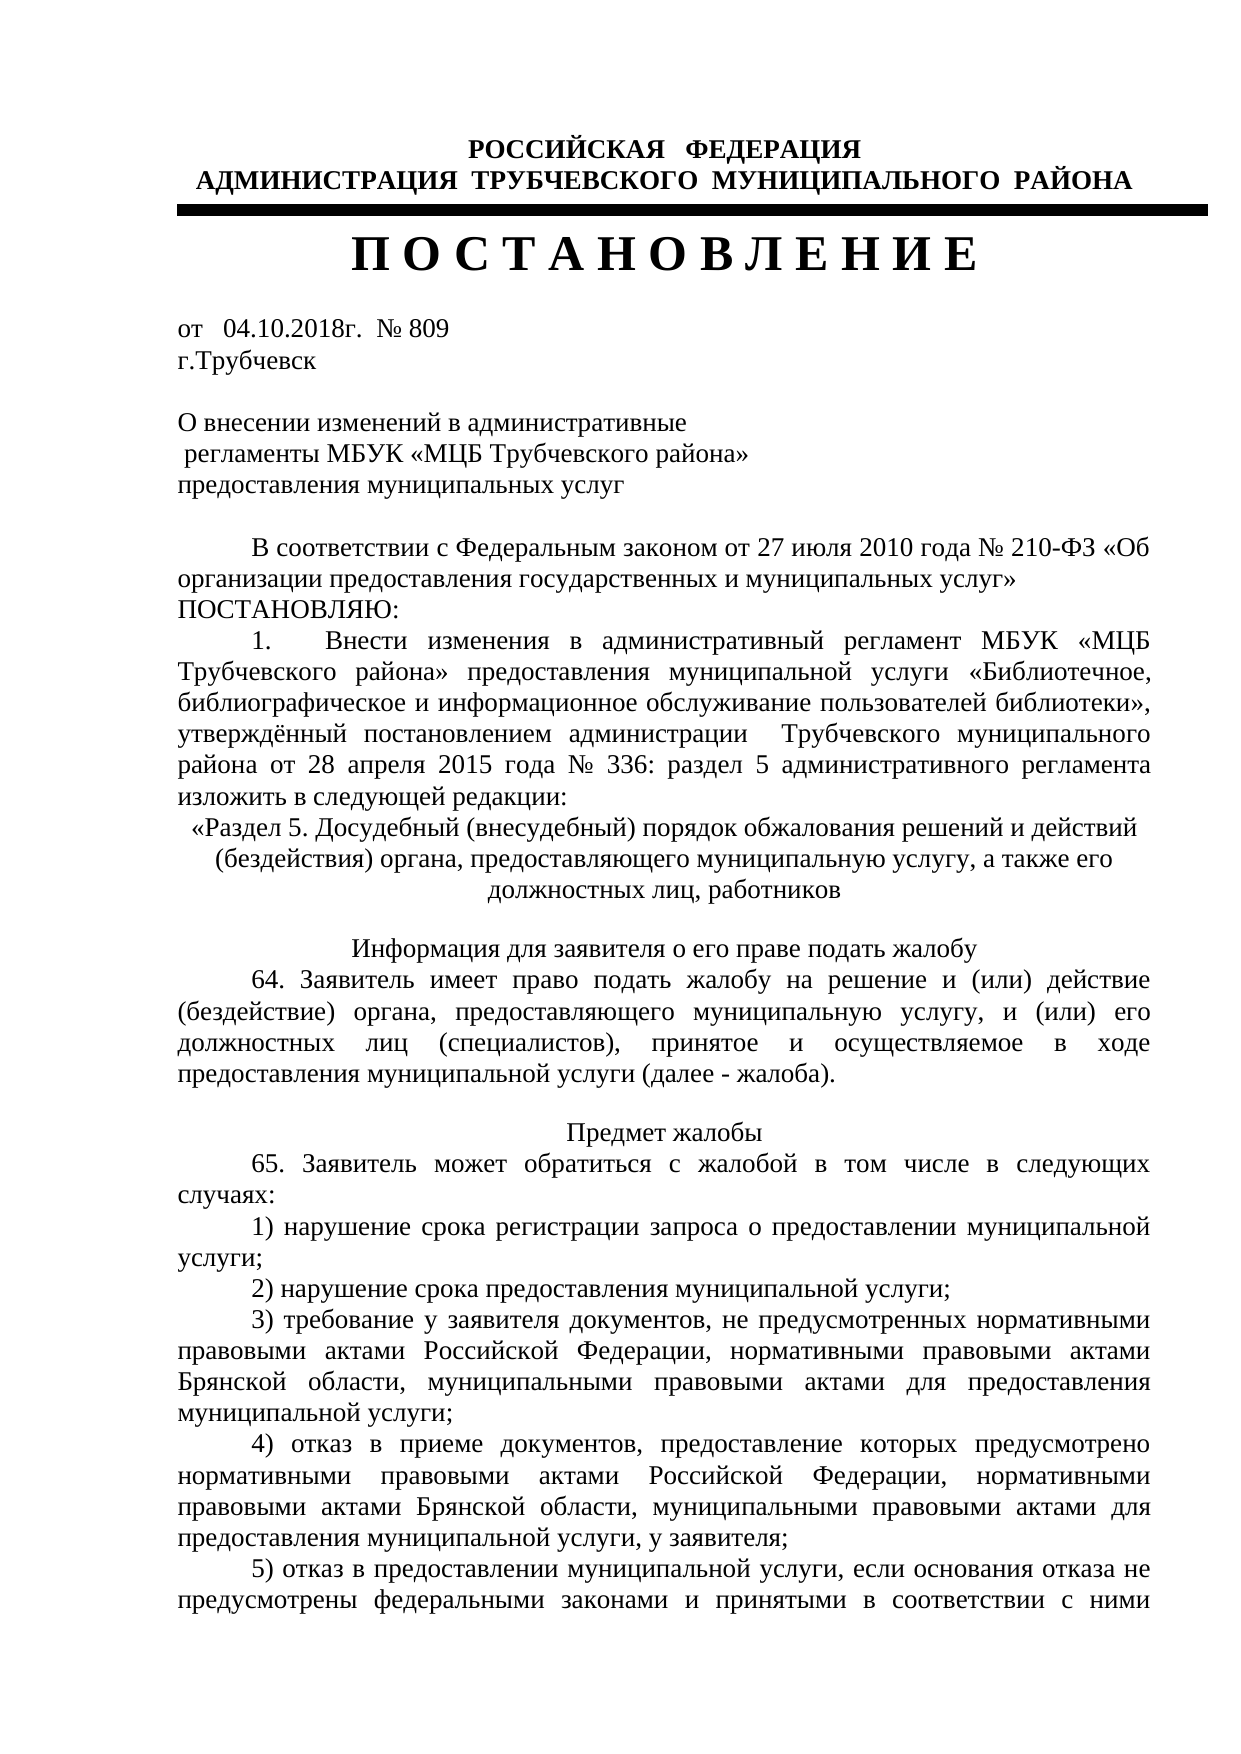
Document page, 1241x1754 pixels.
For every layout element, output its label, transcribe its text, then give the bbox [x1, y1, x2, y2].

text 1) нарушение срока регистрации запроса о предоставлении муниципальной услуги; [177, 1209, 1152, 1272]
text 65. Заявитель может обратиться с жалобой в том числе в следующих случаях: [177, 1147, 1152, 1209]
text ПОСТАНОВЛЯЮ: [177, 593, 1152, 624]
text В соответствии с Федеральным законом от 27 июля 2010 года № 210-ФЗ «Об организации предоставления государственных и муниципальных услуг» [177, 531, 1152, 593]
text Информация для заявителя о его праве подать жалобу [177, 932, 1152, 963]
text г.Трубчевск [177, 344, 1152, 375]
text от 04.10.2018г. № 809 [177, 313, 1152, 344]
text 2) нарушение срока предоставления муниципальной услуги; [177, 1272, 1152, 1303]
text 4) отказ в приеме документов, предоставление которых предусмотрено нормативными правовыми актами Российской Федерации, нормативными правовыми актами Брянской области, муниципальными правовыми актами для предоставления муниципальной услуги, у заявителя; [177, 1428, 1152, 1552]
text предоставления муниципальных услуг [177, 468, 1152, 499]
list Внести изменения в административный регламент МБУК «МЦБ Трубчевского района» предоставления муниципальной услуги «Библиотечное, библиографическое и информационное обслуживание пользователей библиотеки», утверждённый постановлением администрации Трубчевского муниципального района от 28 апреля 2015 года № 336: раздел 5 административного регламента изложить в следующей редакции: [177, 749, 1152, 811]
text «Раздел 5. Досудебный (внесудебный) порядок обжалования решений и действий (бездействия) органа, предоставляющего муниципальную услугу, а также его должностных лиц, работников [177, 811, 1152, 904]
text регламенты МБУК «МЦБ Трубчевского района» [177, 437, 1152, 468]
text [177, 1552, 1152, 1614]
text 3) требование у заявителя документов, не предусмотренных нормативными правовыми актами Российской Федерации, нормативными правовыми актами Брянской области, муниципальными правовыми актами для предоставления муниципальной услуги; [177, 1303, 1152, 1428]
text Предмет жалобы [177, 1116, 1152, 1147]
text 64. Заявитель имеет право подать жалобу на решение и (или) действие (бездействие) органа, предоставляющего муниципальную услугу, и (или) его должностных лиц (специалистов), принятое и осуществляемое в ходе предоставления муниципальной услуги (далее - жалоба). [177, 963, 1152, 1088]
text РОССИЙСКАЯ ФЕДЕРАЦИЯ [177, 133, 1152, 164]
text О внесении изменений в административные [177, 406, 1152, 437]
list Внести изменения в административный регламент МБУК «МЦБ Трубчевского района» предоставления муниципальной услуги «Библиотечное, библиографическое и информационное обслуживание пользователей библиотеки», утверждённый постановлением администрации Трубчевского муниципального района от 28 апреля 2015 года № 336: раздел 5 административного регламента изложить в следующей редакции: [177, 624, 1152, 686]
text П О С Т А Н О В Л Е Н И Е [177, 224, 1152, 281]
text АДМИНИСТРАЦИЯ ТРУБЧЕВСКОГО МУНИЦИПАЛЬНОГО РАЙОНА [177, 164, 1152, 195]
